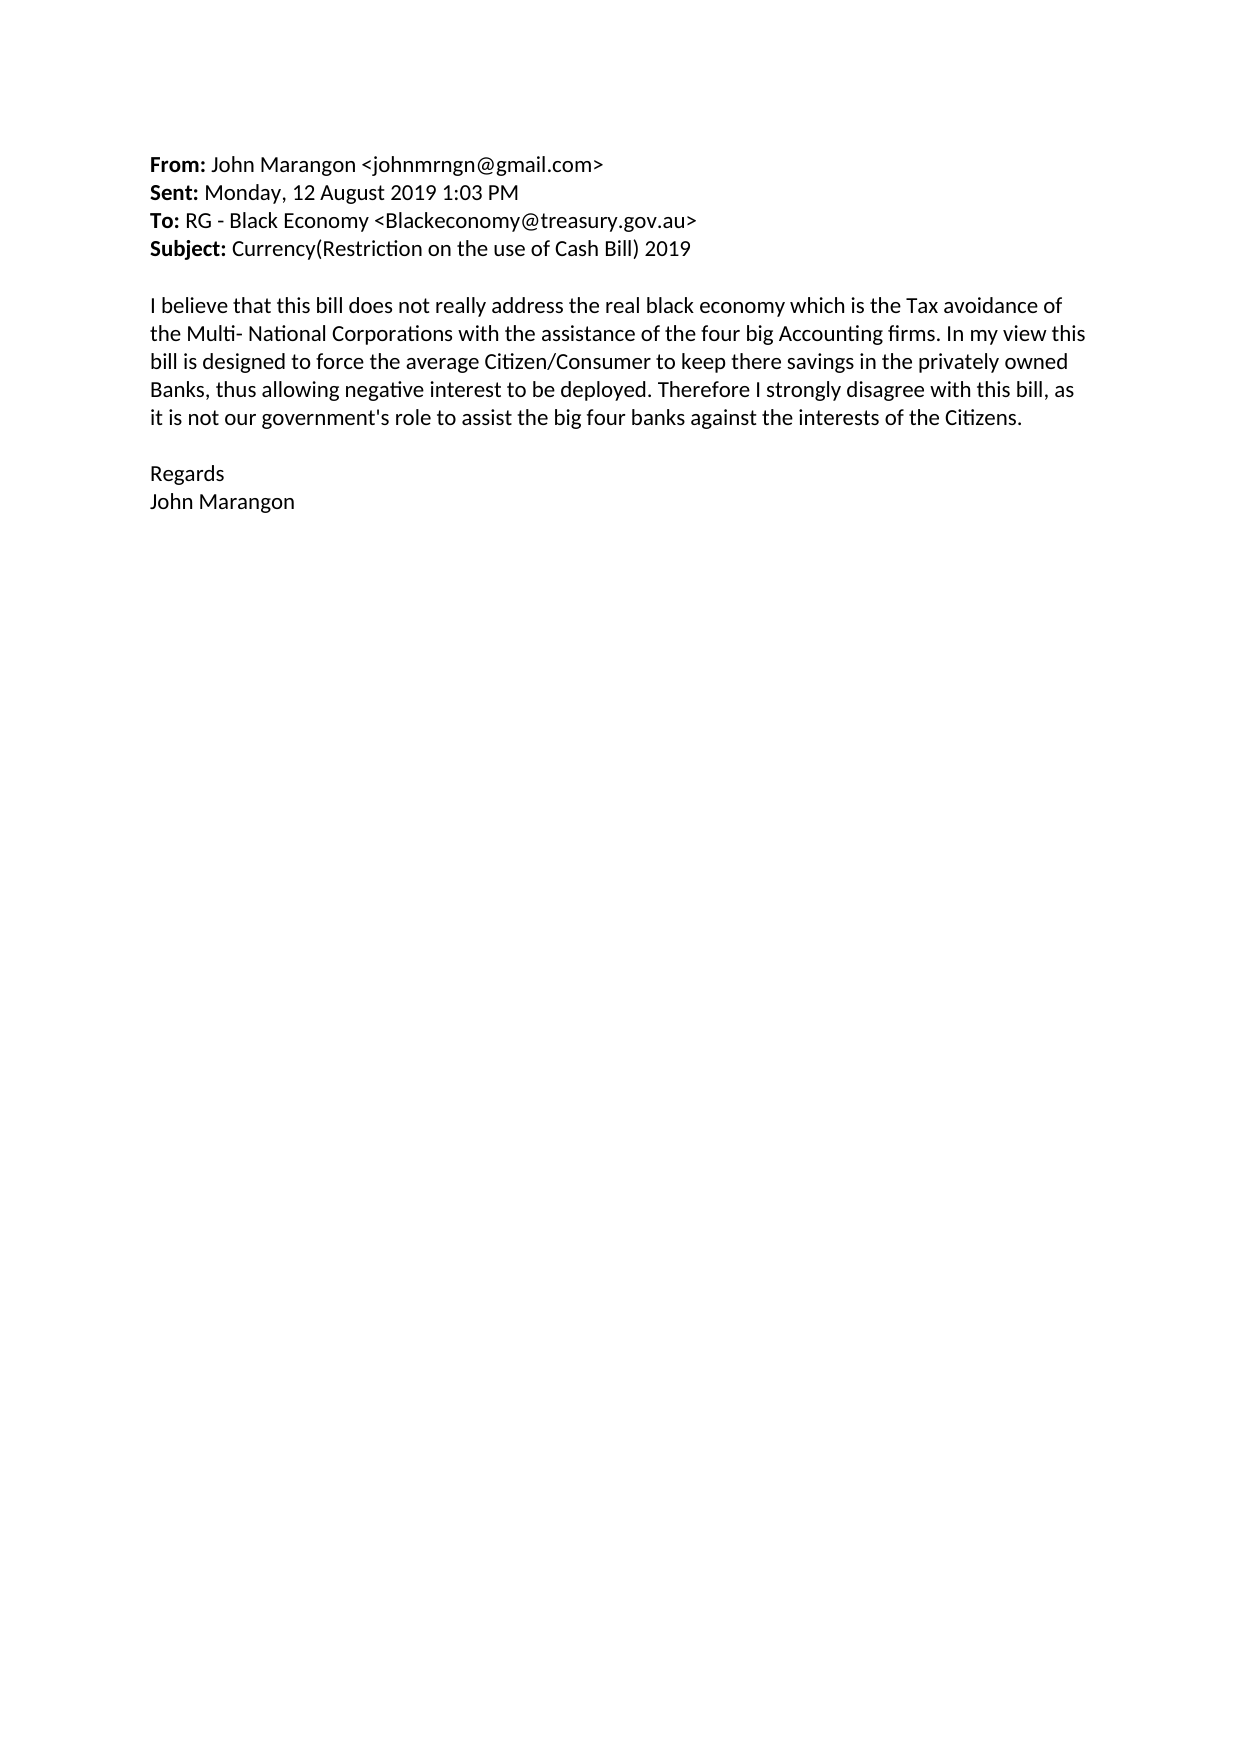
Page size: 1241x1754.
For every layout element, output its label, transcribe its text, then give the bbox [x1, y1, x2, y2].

text From: John Marangon <johnmrngn@gmail.com> Sent: Monday, 12 August 2019 1:03 PM To: RG - Black Economy <Blackeconomy@treasury.gov.au> Subject: Currency(Restriction on the use of Cash Bill) 2019 [150, 150, 1090, 262]
text Regards [150, 459, 1090, 487]
text John Marangon [150, 487, 1090, 515]
text I believe that this bill does not really address the real black economy which is the Tax avoidance of the Multi- National Corporations with the assistance of the four big Accounting firms. In my view this bill is designed to force the average Citizen/Consumer to keep there savings in the privately owned Banks, thus allowing negative interest to be deployed. Therefore I strongly disagree with this bill, as it is not our government's role to assist the big four banks against the interests of the Citizens. [150, 291, 1090, 431]
